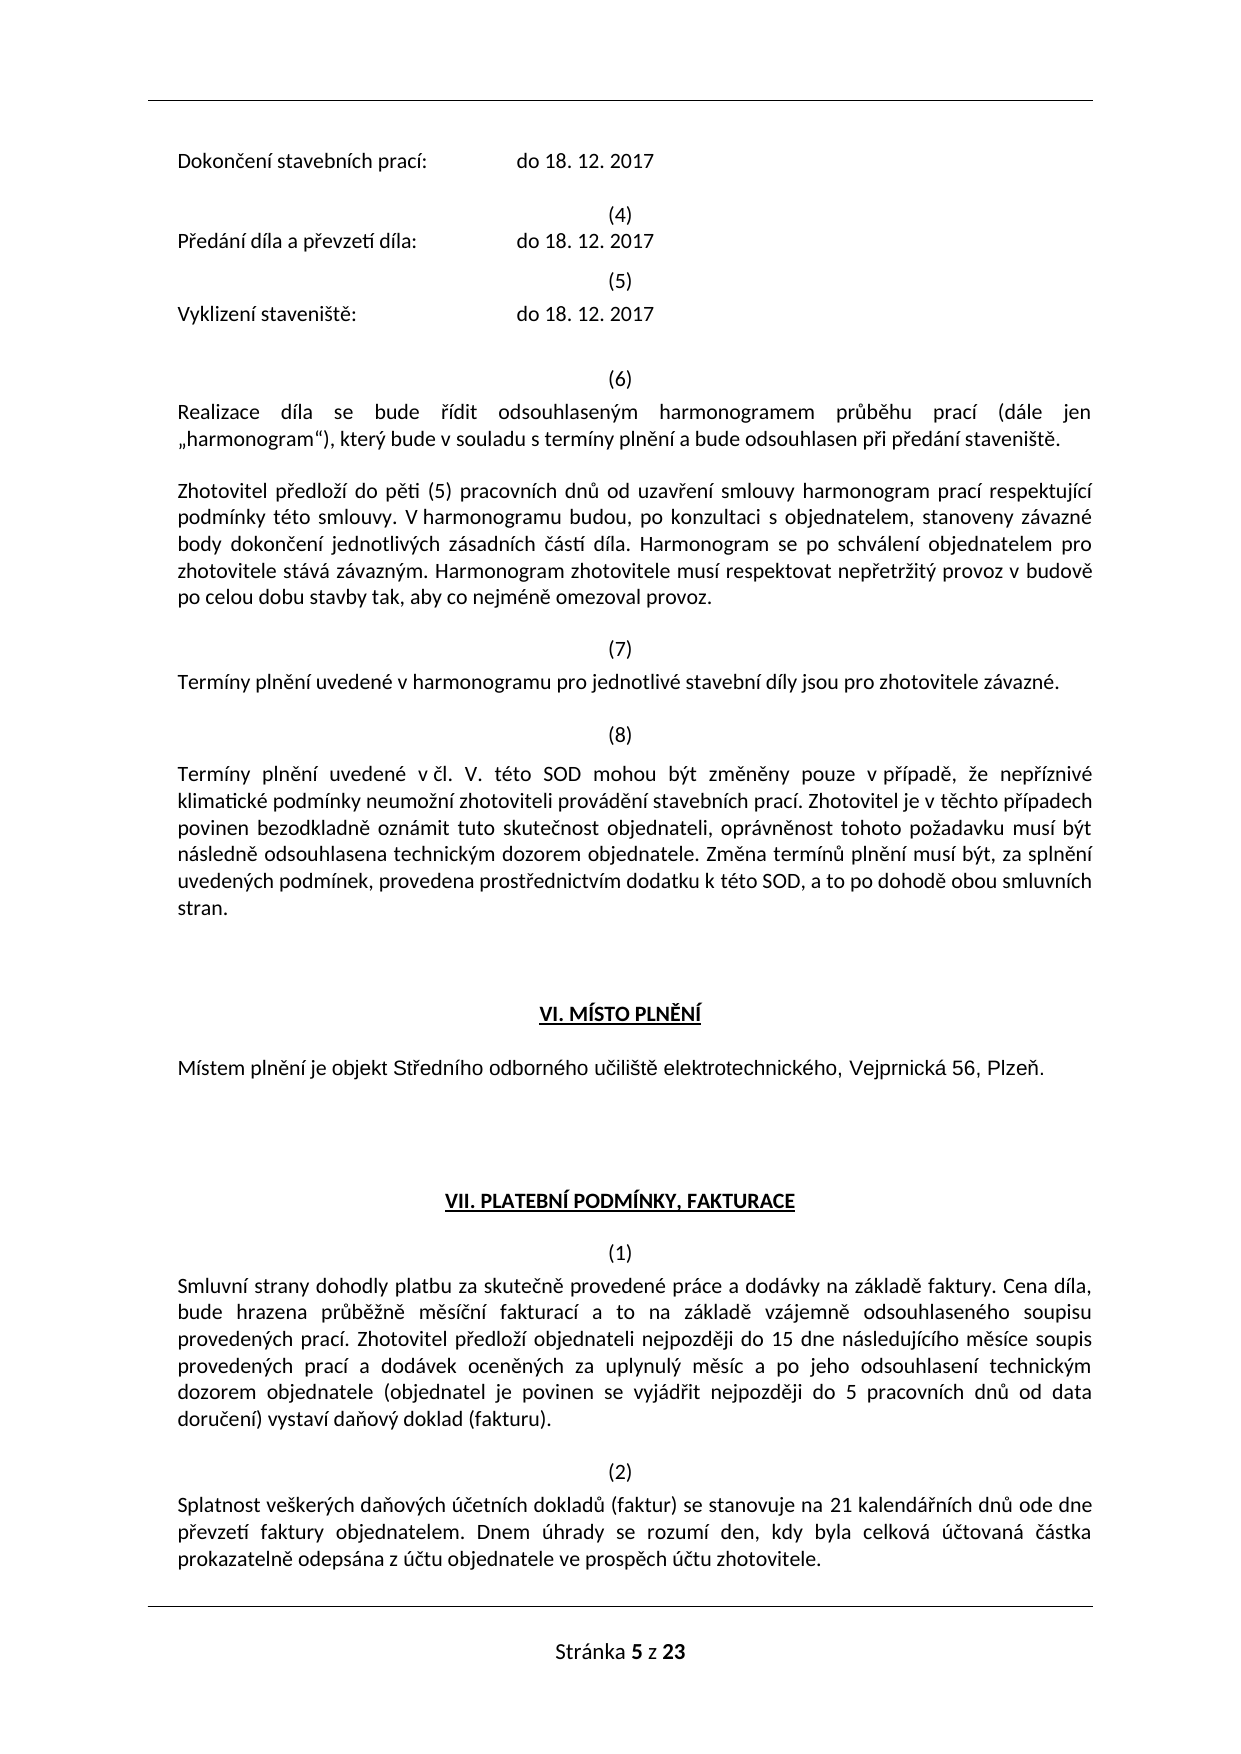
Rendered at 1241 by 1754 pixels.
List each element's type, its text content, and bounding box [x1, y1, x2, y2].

text Smluvní strany dohodly platbu za skutečně provedené práce a dodávky na základě faktury. Cena díla, bude hrazena průběžně měsíční fakturací a to na základě vzájemně odsouhlaseného soupisu provedených prací. Zhotovitel předloží objednateli nejpozději do 15 dne následujícího měsíce soupis provedených prací a dodávek oceněných za uplynulý měsíc a po jeho odsouhlasení technickým dozorem objednatele (objednatel je povinen se vyjádřit nejpozději do 5 pracovních dnů od data doručení) vystaví daňový doklad (fakturu). [177, 1272, 1093, 1432]
text (8) [148, 721, 1093, 748]
text (7) [148, 635, 1093, 662]
text Dokončení stavebních prací: do 18. 12. 2017 [177, 148, 1093, 174]
text Realizace díla se bude řídit odsouhlaseným harmonogramem průběhu prací (dále jen „harmonogram“), který bude v souladu s termíny plnění a bude odsouhlasen při předání staveniště. [177, 398, 1093, 452]
text (2) [148, 1458, 1093, 1485]
text VI. Místo plnění [148, 1001, 1093, 1027]
text Splatnost veškerých daňových účetních dokladů (faktur) se stanovuje na 21 kalendářních dnů ode dne převzetí faktury objednatelem. Dnem úhrady se rozumí den, kdy byla celková účtovaná částka prokazatelně odepsána z účtu objednatele ve prospěch účtu zhotovitele. [177, 1491, 1093, 1571]
text Zhotovitel předloží do pěti (5) pracovních dnů od uzavření smlouvy harmonogram prací respektující podmínky této smlouvy. V harmonogramu budou, po konzultaci s objednatelem, stanoveny závazné body dokončení jednotlivých zásadních částí díla. Harmonogram se po schválení objednatelem pro zhotovitele stává závazným. Harmonogram zhotovitele musí respektovat nepřetržitý provoz v budově po celou dobu stavby tak, aby co nejméně omezoval provoz. [177, 477, 1093, 610]
text (1) [148, 1239, 1093, 1266]
text VII. Platební podmínky, fakturace [148, 1187, 1093, 1214]
text (6) [148, 366, 1093, 392]
text Předání díla a převzetí díla: do 18. 12. 2017 [177, 228, 1093, 254]
text (4) [148, 201, 1093, 228]
text (5) [148, 267, 1093, 293]
text Místem plnění je objekt Středního odborného učiliště elektrotechnického, Vejprnická 56, Plzeň. [177, 1054, 1093, 1081]
text Vyklizení staveniště: do 18. 12. 2017 [177, 300, 1093, 326]
text Termíny plnění uvedené v čl. V. této SOD mohou být změněny pouze v případě, že nepříznivé klimatické podmínky neumožní zhotoviteli provádění stavebních prací. Zhotovitel je v těchto případech povinen bezodkladně oznámit tuto skutečnost objednateli, oprávněnost tohoto požadavku musí být následně odsouhlasena technickým dozorem objednatele. Změna termínů plnění musí být, za splnění uvedených podmínek, provedena prostřednictvím dodatku k této SOD, a to po dohodě obou smluvních stran. [177, 761, 1093, 921]
text Termíny plnění uvedené v harmonogramu pro jednotlivé stavební díly jsou pro zhotovitele závazné. [177, 668, 1093, 695]
